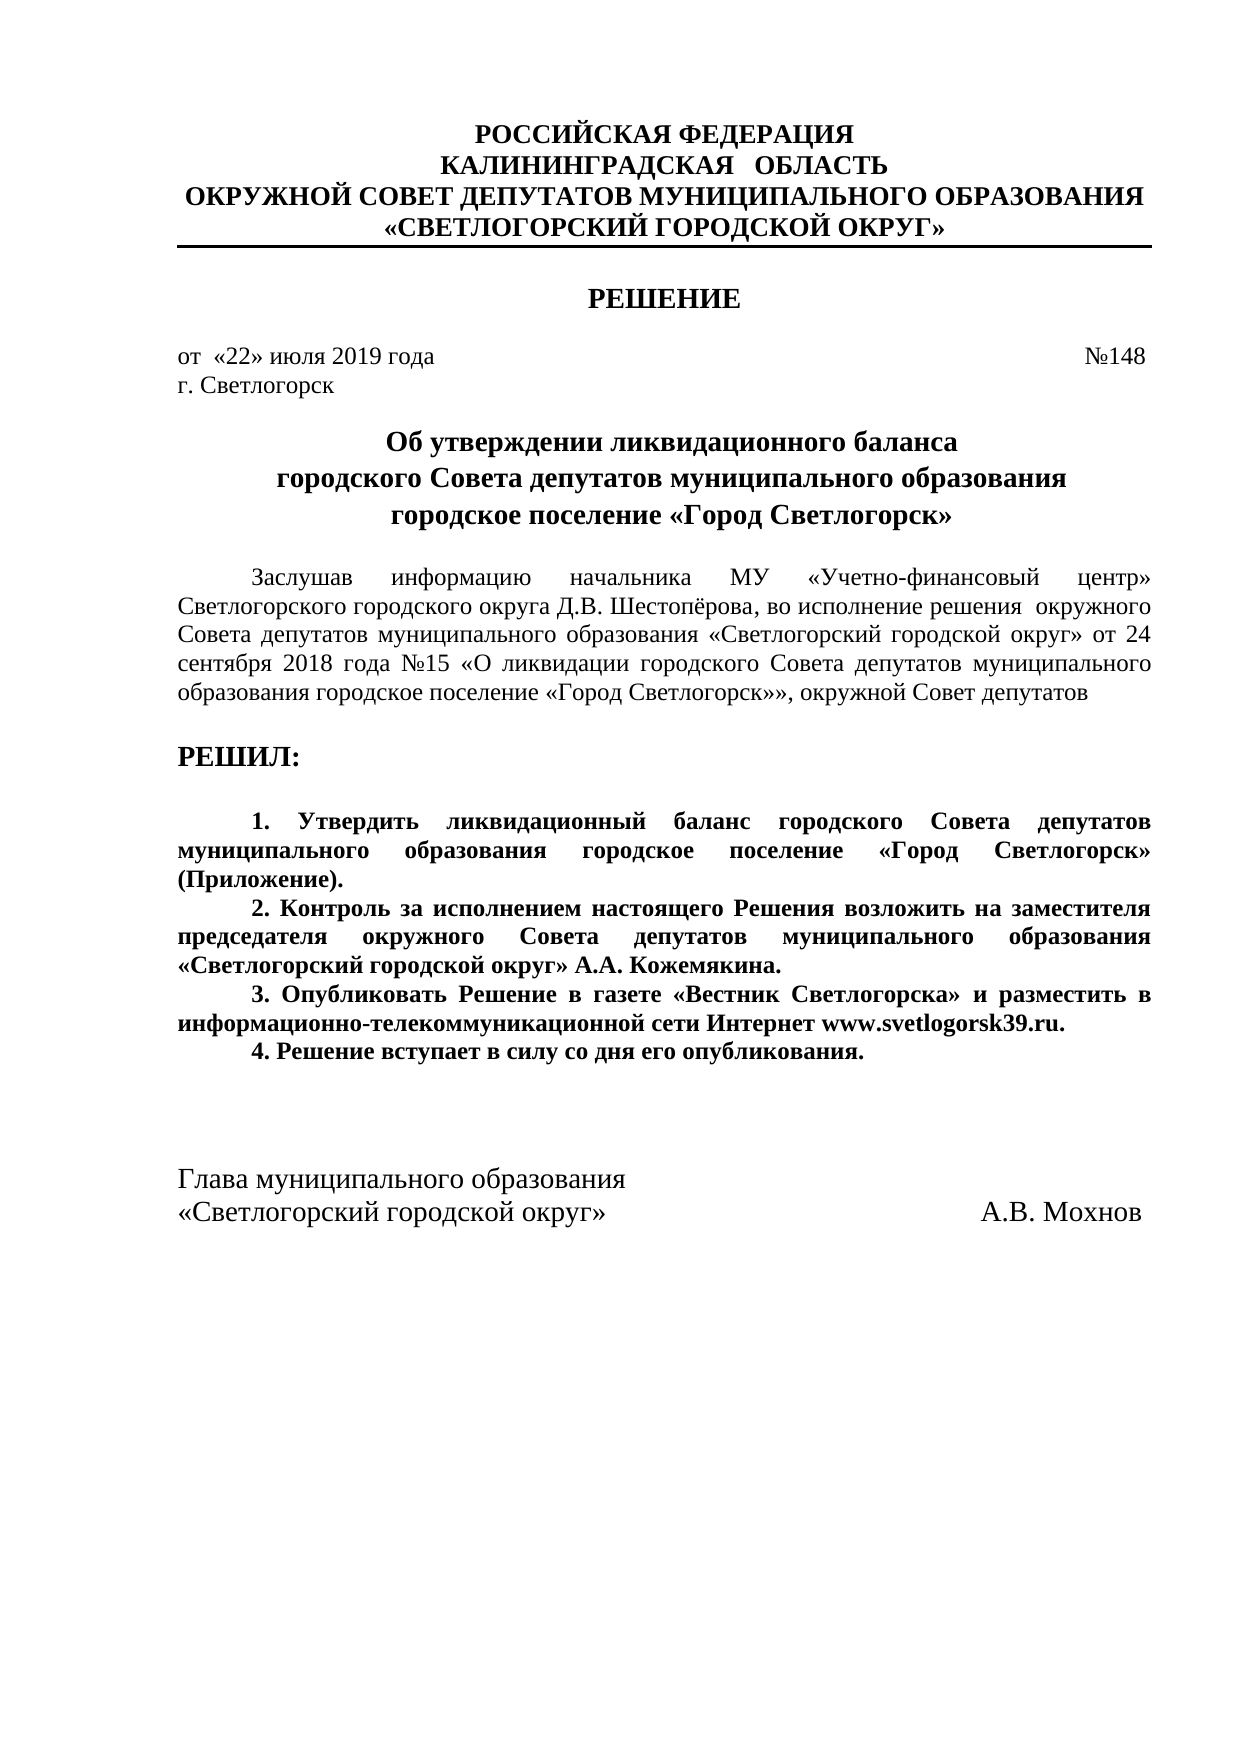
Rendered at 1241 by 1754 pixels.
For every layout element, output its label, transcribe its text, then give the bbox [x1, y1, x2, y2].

text КАЛИНИНГРАДСКАЯ ОБЛАСТЬ [177, 149, 1152, 180]
text 3. Опубликовать Решение в газете «Вестник Светлогорска» и разместить в информационно-телекоммуникационной сети Интернет www.svetlogorsk39.ru. [177, 979, 1152, 1036]
text РЕШЕНИЕ [177, 281, 1152, 315]
text РОССИЙСКАЯ ФЕДЕРАЦИЯ [177, 118, 1152, 149]
text ОКРУЖНОЙ СОВЕТ ДЕПУТАТОВ МУНИЦИПАЛЬНОГО ОБРАЗОВАНИЯ [177, 180, 1152, 212]
text 4. Решение вступает в силу со дня его опубликования. [177, 1036, 1152, 1065]
text РЕШИЛ: [177, 739, 1152, 773]
text от «22» июля 2019 года №148 [177, 341, 1152, 370]
text 2. Контроль за исполнением настоящего Решения возложить на заместителя председателя окружного Совета депутатов муниципального образования «Светлогорский городской округ» А.А. Кожемякина. [177, 893, 1152, 979]
text 1. Утвердить ликвидационный баланс городского Совета депутатов муниципального образования городское поселение «Город Светлогорск» (Приложение). [177, 806, 1152, 893]
text городского Совета депутатов муниципального образования [177, 460, 1166, 494]
text «СВЕТЛОГОРСКИЙ ГОРОДСКОЙ ОКРУГ» [177, 212, 1152, 245]
text Об утверждении ликвидационного баланса [177, 424, 1166, 457]
text г. Светлогорск [177, 370, 1152, 399]
text Заслушав информацию начальника МУ «Учетно-финансовый центр» Светлогорского городского округа Д.В. Шестопёрова, во исполнение решения окружного Совета депутатов муниципального образования «Светлогорский городской округ» от 24 сентября 2018 года №15 «О ликвидации городского Совета депутатов муниципального образования городское поселение «Город Светлогорск»», окружной Совет депутатов [177, 562, 1152, 706]
text «Светлогорский городской округ» А.В. Мохнов [177, 1194, 1152, 1228]
text Глава муниципального образования [177, 1161, 1152, 1194]
text городское поселение «Город Светлогорск» [177, 497, 1166, 530]
